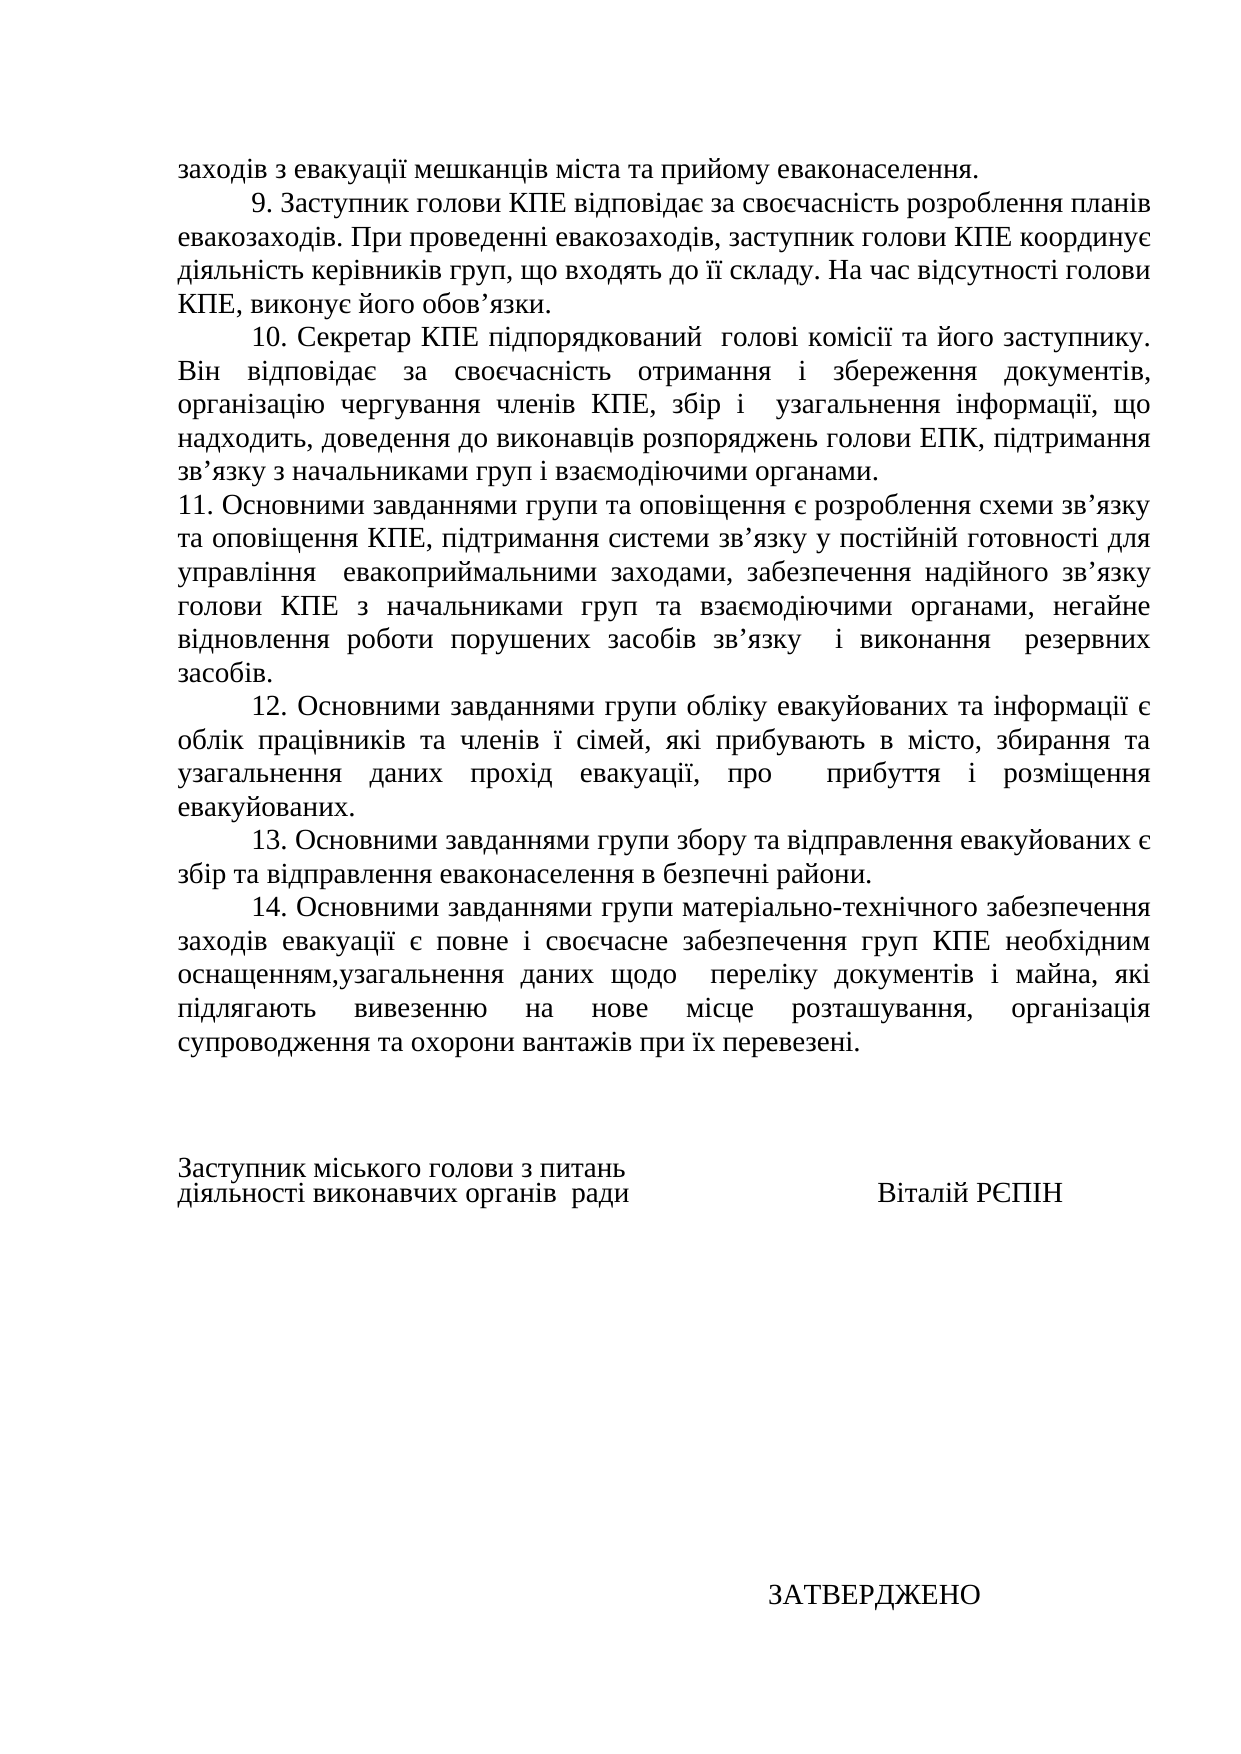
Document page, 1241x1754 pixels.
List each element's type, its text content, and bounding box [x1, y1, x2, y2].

text 12. Основними завданнями групи обліку евакуйованих та інформації є облік працівників та членів ї сімей, які прибувають в місто, збирання та узагальнення даних прохід евакуації, про прибуття і розміщення евакуйованих. [177, 688, 1152, 822]
text Заступник міського голови з питань [177, 1158, 1152, 1183]
text 9. Заступник голови КПЕ відповідає за своєчасність розроблення планів евакозаходів. При проведенні евакозаходів, заступник голови КПЕ координує діяльність керівників груп, що входять до її складу. На час відсутності голови КПЕ, виконує його обов’язки. [177, 185, 1152, 319]
text діяльності виконавчих органів ради Віталій РЄПІН [177, 1183, 1152, 1208]
text заходів з евакуації мешканців міста та прийому еваконаселення. [177, 152, 1152, 185]
text 13. Основними завданнями групи збору та відправлення евакуйованих є збір та відправлення еваконаселення в безпечні райони. [177, 822, 1152, 889]
text 11. Основними завданнями групи та оповіщення є розроблення схеми зв’язку та оповіщення КПЕ, підтримання системи зв’язку у постійній готовності для управління евакоприймальними заходами, забезпечення надійного зв’язку голови КПЕ з начальниками груп та взаємодіючими органами, негайне відновлення роботи порушених засобів зв’язку і виконання резервних засобів. [177, 487, 1152, 688]
text ЗАТВЕРДЖЕНО [177, 1577, 1152, 1610]
text 10. Секретар КПЕ підпорядкований голові комісії та його заступнику. Він відповідає за своєчасність отримання і збереження документів, організацію чергування членів КПЕ, збір і узагальнення інформації, що надходить, доведення до виконавців розпоряджень голови ЕПК, підтримання зв’язку з начальниками груп і взаємодіючими органами. [177, 319, 1152, 487]
text 14. Основними завданнями групи матеріально-технічного забезпечення заходів евакуації є повне і своєчасне забезпечення груп КПЕ необхідним оснащенням,узагальнення даних щодо переліку документів і майна, які підлягають вивезенню на нове місце розташування, організація супроводження та охорони вантажів при їх перевезені. [177, 889, 1152, 1057]
